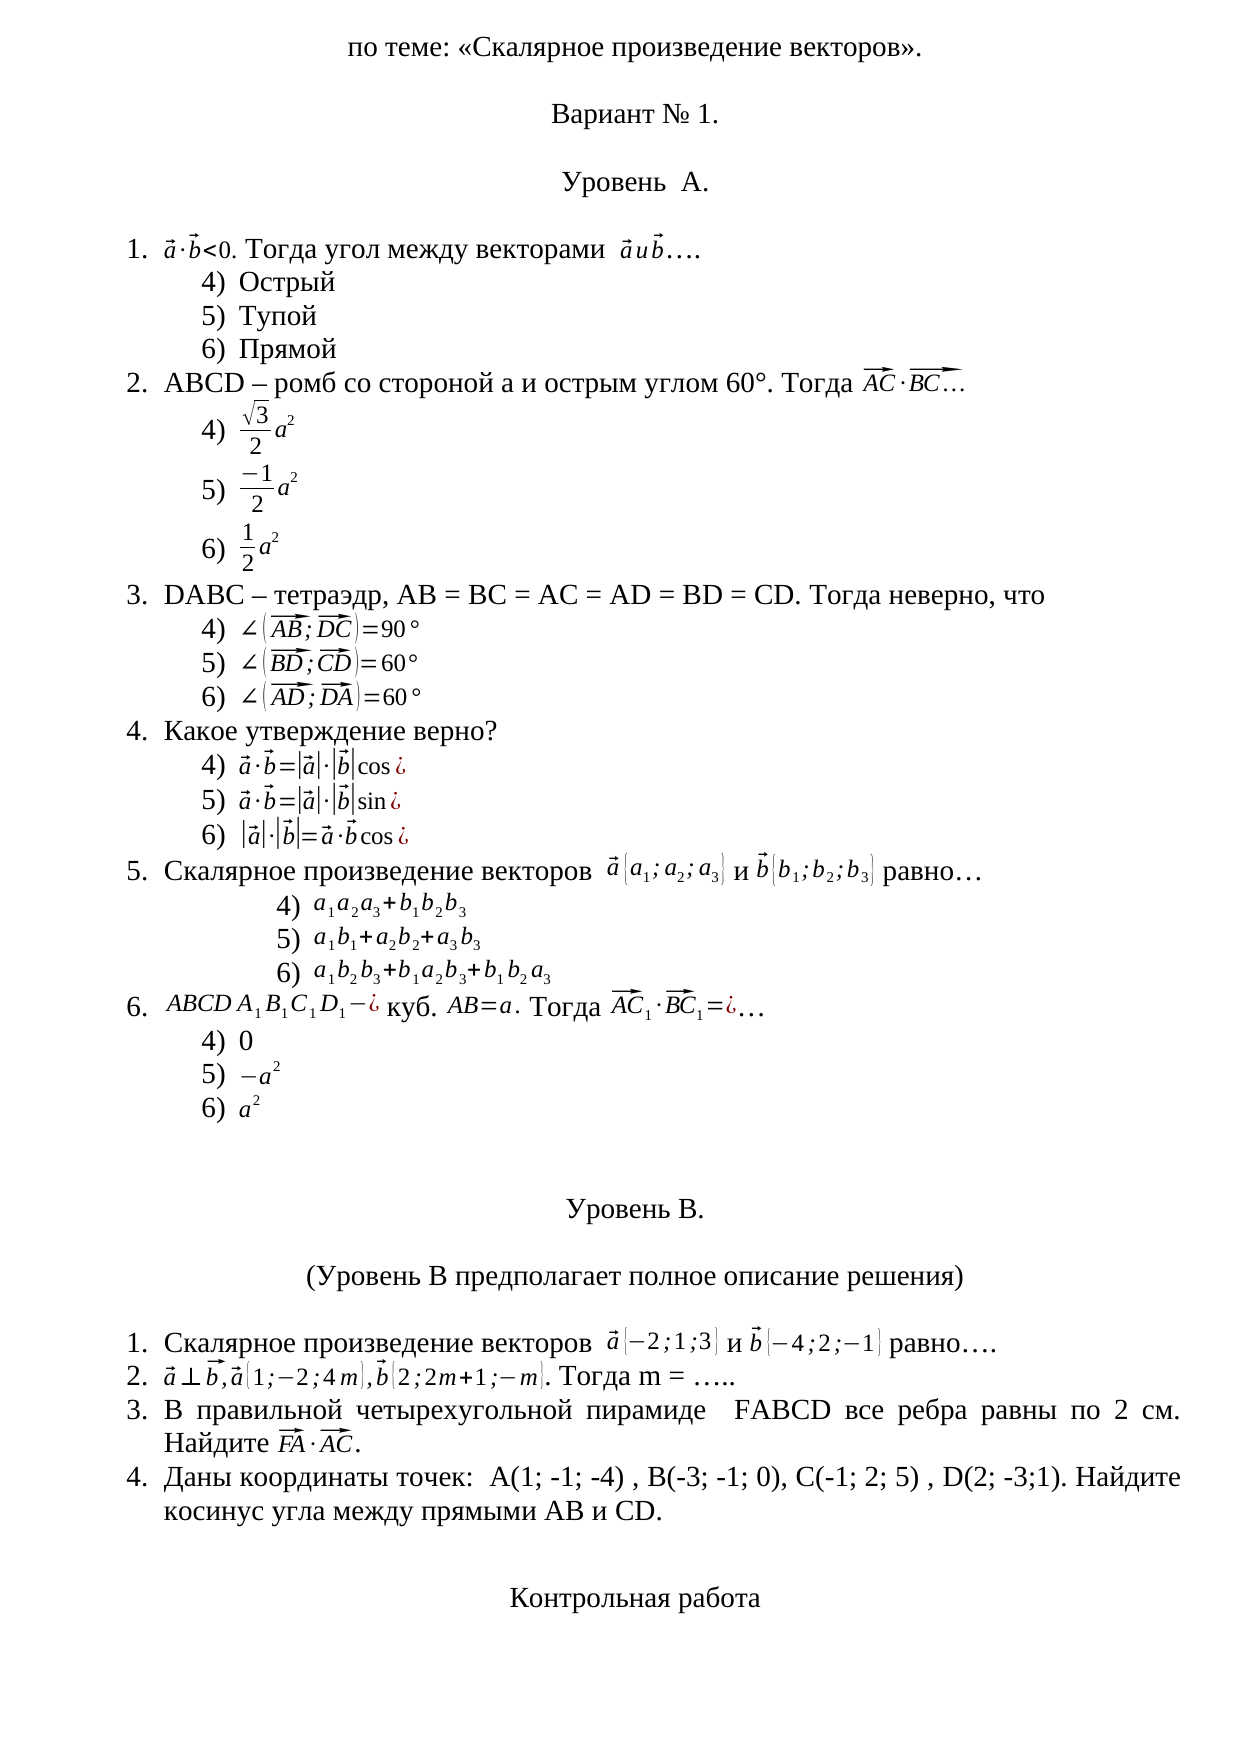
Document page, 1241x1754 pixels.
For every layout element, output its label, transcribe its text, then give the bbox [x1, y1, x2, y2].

list Тогда угол между векторами …. [126, 231, 1181, 264]
list 0 [201, 1023, 1181, 1057]
list Тупой [201, 298, 1181, 331]
text Уровень В. [89, 1191, 1181, 1224]
list Скалярное произведение векторов и равно… [126, 851, 1181, 888]
list В правильной четырехугольной пирамиде FABCD все ребра равны по 2 см. Найдите . [126, 1392, 1181, 1459]
list . Тогда m = ….. [126, 1358, 1181, 1392]
text Контрольная работа [89, 1581, 1181, 1614]
list куб. Тогда … [126, 988, 1181, 1023]
list Какое утверждение верно? [126, 713, 1181, 747]
list Скалярное произведение векторов и равно…. [126, 1325, 1181, 1358]
text по теме: «Скалярное произведение векторов». [89, 29, 1181, 63]
list Даны координаты точек: A(1; -1; -4) , B(-3; -1; 0), С(-1; 2; 5) , D(2; -3;1). Найдите косинус угла между прямыми АВ и CD. [126, 1459, 1181, 1526]
text (Уровень В предполагает полное описание решения) [89, 1258, 1181, 1291]
list Прямой [201, 331, 1181, 365]
text Вариант № 1. [89, 97, 1181, 130]
text Уровень А. [89, 164, 1181, 197]
list Острый [201, 264, 1181, 298]
list DABC – тетраэдр, AB = BC = AC = AD = BD = CD. Тогда неверно, что [126, 577, 1181, 611]
list ABCD – ромб со стороной а и острым углом 60°. Тогда [126, 365, 1181, 398]
